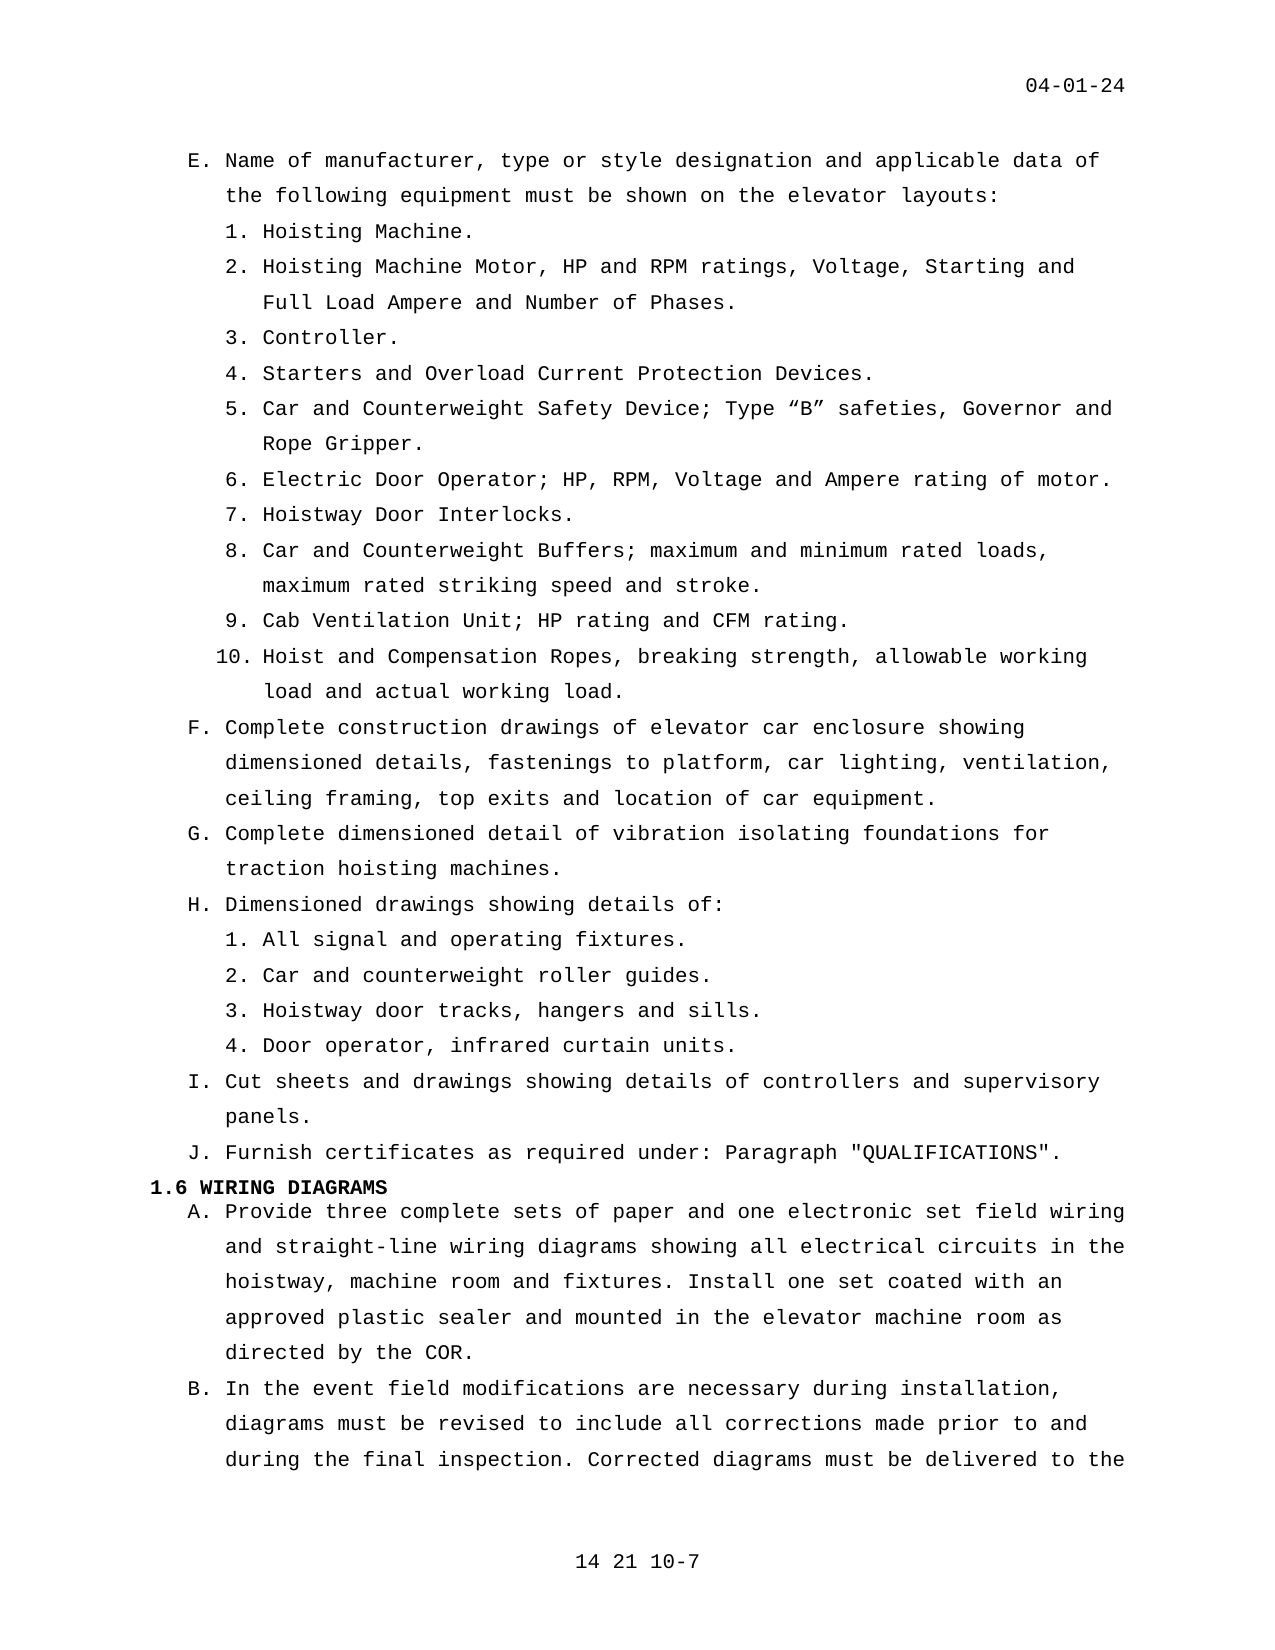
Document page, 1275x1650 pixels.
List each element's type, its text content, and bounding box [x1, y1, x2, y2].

text 3. Controller. [225, 327, 1125, 351]
text 8. Car and Counterweight Buffers; maximum and minimum rated loads, maximum rated striking speed and stroke. [225, 539, 1125, 599]
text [187, 1378, 1125, 1472]
text 9. Cab Ventilation Unit; HP rating and CFM rating. [225, 610, 1125, 634]
text 5. Car and Counterweight Safety Device; Type “B” safeties, Governor and Rope Gripper. [225, 398, 1125, 457]
text 10. Hoist and Compensation Ropes, breaking strength, allowable working load and actual working load. [216, 646, 1125, 705]
text H. Dimensioned drawings showing details of: [187, 894, 1125, 917]
text A. Provide three complete sets of paper and one electronic set field wiring and straight-line wiring diagrams showing all electrical circuits in the hoistway, machine room and fixtures. Install one set coated with an approved plastic sealer and mounted in the elevator machine room as directed by the COR. [187, 1201, 1125, 1366]
text 6. Electric Door Operator; HP, RPM, Voltage and Ampere rating of motor. [225, 469, 1125, 492]
text F. Complete construction drawings of elevator car enclosure showing dimensioned details, fastenings to platform, car lighting, ventilation, ceiling framing, top exits and location of car equipment. [187, 717, 1125, 811]
text I. Cut sheets and drawings showing details of controllers and supervisory panels. [187, 1071, 1125, 1130]
text 4. Starters and Overload Current Protection Devices. [225, 362, 1125, 386]
text 1. All signal and operating fixtures. [225, 929, 1125, 953]
text G. Complete dimensioned detail of vibration isolating foundations for traction hoisting machines. [187, 823, 1125, 882]
text 2. Car and counterweight roller guides. [225, 964, 1125, 988]
text 2. Hoisting Machine Motor, HP and RPM ratings, Voltage, Starting and Full Load Ampere and Number of Phases. [225, 256, 1125, 315]
text 7. Hoistway Door Interlocks. [225, 504, 1125, 528]
text 1. Hoisting Machine. [225, 221, 1125, 244]
text 3. Hoistway door tracks, hangers and sills. [225, 1000, 1125, 1024]
text E. Name of manufacturer, type or style designation and applicable data of the following equipment must be shown on the elevator layouts: [187, 150, 1125, 209]
text J. Furnish certificates as required under: Paragraph "QUALIFICATIONS". [187, 1142, 1125, 1165]
text 4. Door operator, infrared curtain units. [225, 1035, 1125, 1059]
text 1.6 WIRING DIAGRAMS [150, 1177, 1125, 1201]
